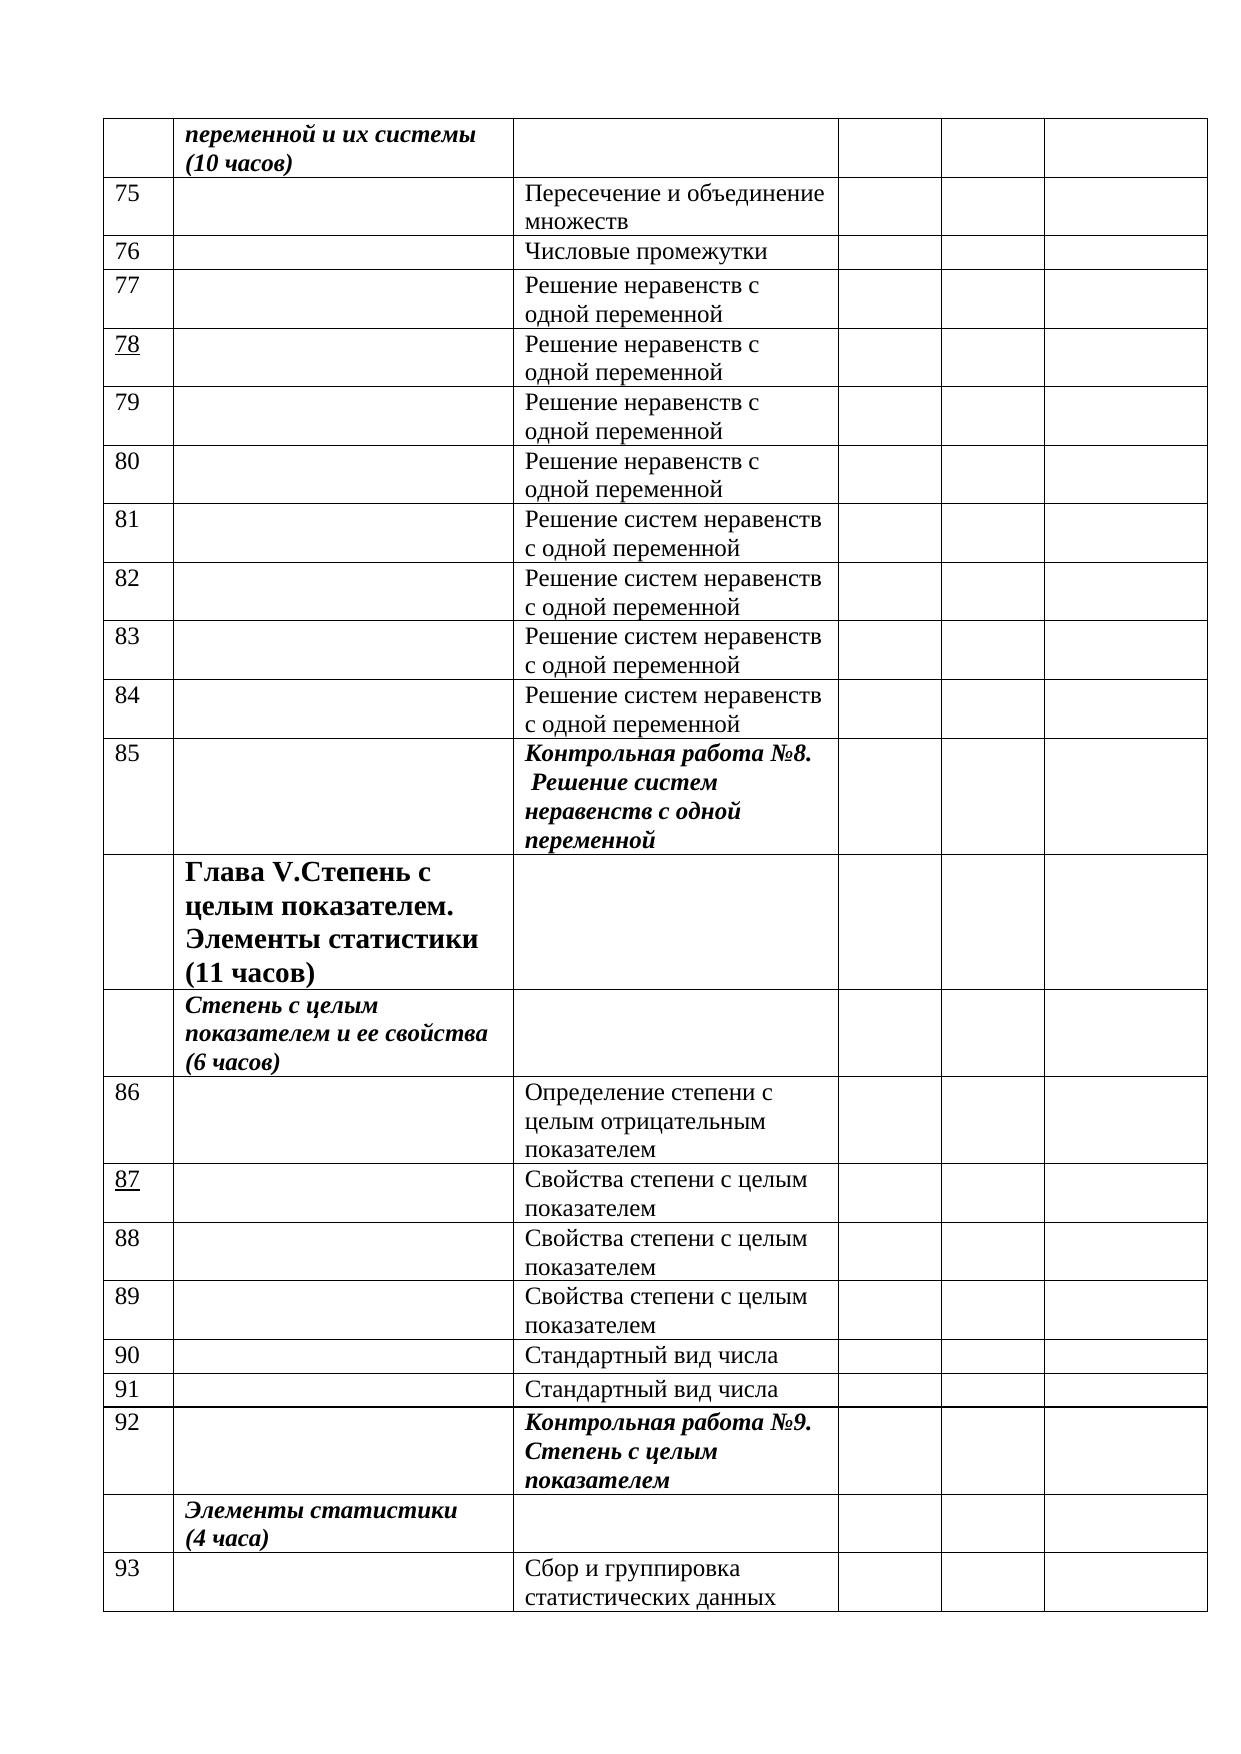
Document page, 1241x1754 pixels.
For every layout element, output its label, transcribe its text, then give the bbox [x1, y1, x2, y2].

table_cell Решение неравенств с одной переменной [514, 329, 838, 386]
table_cell Контрольная работа №9. Степень с целым показателем [514, 1408, 838, 1494]
table_cell [514, 119, 838, 177]
table_cell [942, 1164, 1044, 1222]
table_cell [942, 504, 1044, 562]
table_cell [1045, 739, 1207, 853]
table_cell [942, 178, 1044, 235]
table_cell [839, 990, 941, 1076]
table_cell [839, 1077, 941, 1163]
table_cell [942, 563, 1044, 620]
table_cell [942, 1495, 1044, 1552]
table_cell Стандартный вид числа [514, 1340, 838, 1373]
table_cell [174, 563, 513, 620]
table_cell Элементы статистики (4 часа) [174, 1495, 513, 1552]
table_cell [839, 178, 941, 235]
table_cell [839, 270, 941, 328]
table_cell [839, 1374, 941, 1406]
table_cell [839, 563, 941, 620]
table_cell Решение неравенств с одной переменной [514, 446, 838, 503]
table_cell [1045, 1077, 1207, 1163]
table_cell [174, 1553, 513, 1611]
table_cell 92 [104, 1408, 173, 1494]
table_cell [174, 1164, 513, 1222]
table_cell [1045, 236, 1207, 269]
table_cell [942, 990, 1044, 1076]
table_cell [942, 855, 1044, 989]
table_cell 84 [104, 680, 173, 737]
table_cell [174, 387, 513, 445]
table_cell [104, 119, 173, 177]
table_cell [104, 1495, 173, 1552]
table_cell [1045, 563, 1207, 620]
table_cell [1045, 680, 1207, 737]
table_cell [174, 1340, 513, 1373]
table_cell [174, 1408, 513, 1494]
table_cell 82 [104, 563, 173, 620]
table_cell [174, 1077, 513, 1163]
table_cell Решение неравенств с одной переменной [514, 387, 838, 445]
table_cell [174, 329, 513, 386]
table_cell [1045, 855, 1207, 989]
table_cell [839, 1340, 941, 1373]
table_cell [839, 621, 941, 679]
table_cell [174, 119, 513, 177]
table_cell [1045, 329, 1207, 386]
table_cell Решение систем неравенств с одной переменной [514, 680, 838, 737]
table_cell [839, 329, 941, 386]
table_cell Решение систем неравенств с одной переменной [514, 621, 838, 679]
table_cell [1045, 1374, 1207, 1406]
table_cell Решение систем неравенств с одной переменной [514, 504, 838, 562]
table_cell [174, 1223, 513, 1280]
table_cell 86 [104, 1077, 173, 1163]
table_cell [942, 1340, 1044, 1373]
table_cell [1045, 1495, 1207, 1552]
table_cell Стандартный вид числа [514, 1374, 838, 1406]
table_cell 76 [104, 236, 173, 269]
table_cell [942, 270, 1044, 328]
table_cell Решение систем неравенств с одной переменной [514, 563, 838, 620]
table_cell [839, 1408, 941, 1494]
table_cell [839, 1281, 941, 1339]
table_cell [174, 270, 513, 328]
table_cell [174, 504, 513, 562]
table_cell [1045, 1553, 1207, 1611]
table_cell 77 [104, 270, 173, 328]
table_cell [514, 1495, 838, 1552]
table_cell 80 [104, 446, 173, 503]
table_cell 91 [104, 1374, 173, 1406]
table_cell [942, 1553, 1044, 1611]
table_cell [1045, 270, 1207, 328]
table_cell [839, 1223, 941, 1280]
table_cell [1045, 1223, 1207, 1280]
table_cell [1045, 990, 1207, 1076]
table_cell Свойства степени с целым показателем [514, 1223, 838, 1280]
table_cell [839, 739, 941, 853]
table_cell 88 [104, 1223, 173, 1280]
table_cell [1045, 1408, 1207, 1494]
table_cell [1045, 387, 1207, 445]
table_cell [104, 990, 173, 1076]
table_cell [174, 178, 513, 235]
table_cell [942, 446, 1044, 503]
table_cell [839, 1495, 941, 1552]
table_cell [174, 1281, 513, 1339]
table_cell 79 [104, 387, 173, 445]
table_cell 78 [104, 329, 173, 386]
table_cell [1045, 119, 1207, 177]
table_cell [1045, 504, 1207, 562]
table_cell 93 [104, 1553, 173, 1611]
table_cell 81 [104, 504, 173, 562]
table_cell [942, 387, 1044, 445]
table_cell [1045, 178, 1207, 235]
table_cell [942, 1223, 1044, 1280]
table_cell [839, 680, 941, 737]
table_cell [1045, 1340, 1207, 1373]
table_cell [839, 236, 941, 269]
table_cell [942, 1281, 1044, 1339]
table_cell 83 [104, 621, 173, 679]
table_cell [1045, 446, 1207, 503]
table_cell Контрольная работа №8. Решение систем неравенств с одной переменной [514, 739, 838, 853]
table_cell [839, 504, 941, 562]
table_cell [942, 1374, 1044, 1406]
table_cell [514, 1553, 838, 1611]
table_cell Степень с целым показателем и ее свойства (6 часов) [174, 990, 513, 1076]
table_cell [942, 1408, 1044, 1494]
table_cell [942, 329, 1044, 386]
table_cell [839, 1164, 941, 1222]
table_cell [174, 446, 513, 503]
table_cell [174, 739, 513, 853]
table_cell [514, 855, 838, 989]
table_cell Пересечение и объединение множеств [514, 178, 838, 235]
table_cell [174, 680, 513, 737]
table_cell [839, 855, 941, 989]
table_cell [942, 680, 1044, 737]
table_cell [839, 1553, 941, 1611]
table_cell [942, 236, 1044, 269]
table_cell 85 [104, 739, 173, 853]
table_cell [942, 119, 1044, 177]
table_cell Числовые промежутки [514, 236, 838, 269]
table_cell 87 [104, 1164, 173, 1222]
table_cell [1045, 1164, 1207, 1222]
table_cell [104, 855, 173, 989]
table_cell Решение неравенств с одной переменной [514, 270, 838, 328]
table_cell [174, 236, 513, 269]
table_cell 90 [104, 1340, 173, 1373]
table_cell 75 [104, 178, 173, 235]
table_cell Свойства степени с целым показателем [514, 1281, 838, 1339]
table_cell [839, 446, 941, 503]
table_cell [839, 387, 941, 445]
table_cell [174, 621, 513, 679]
table_cell Глава V.Степень с целым показателем. Элементы статистики (11 часов) [174, 855, 513, 989]
table_cell Определение степени с целым отрицательным показателем [514, 1077, 838, 1163]
table_cell [839, 119, 941, 177]
table_cell [514, 990, 838, 1076]
table_cell 89 [104, 1281, 173, 1339]
table_cell [174, 1374, 513, 1406]
table_cell [1045, 621, 1207, 679]
table_cell Свойства степени с целым показателем [514, 1164, 838, 1222]
table_cell [1045, 1281, 1207, 1339]
table_cell [942, 739, 1044, 853]
table_cell [942, 621, 1044, 679]
table_cell [942, 1077, 1044, 1163]
